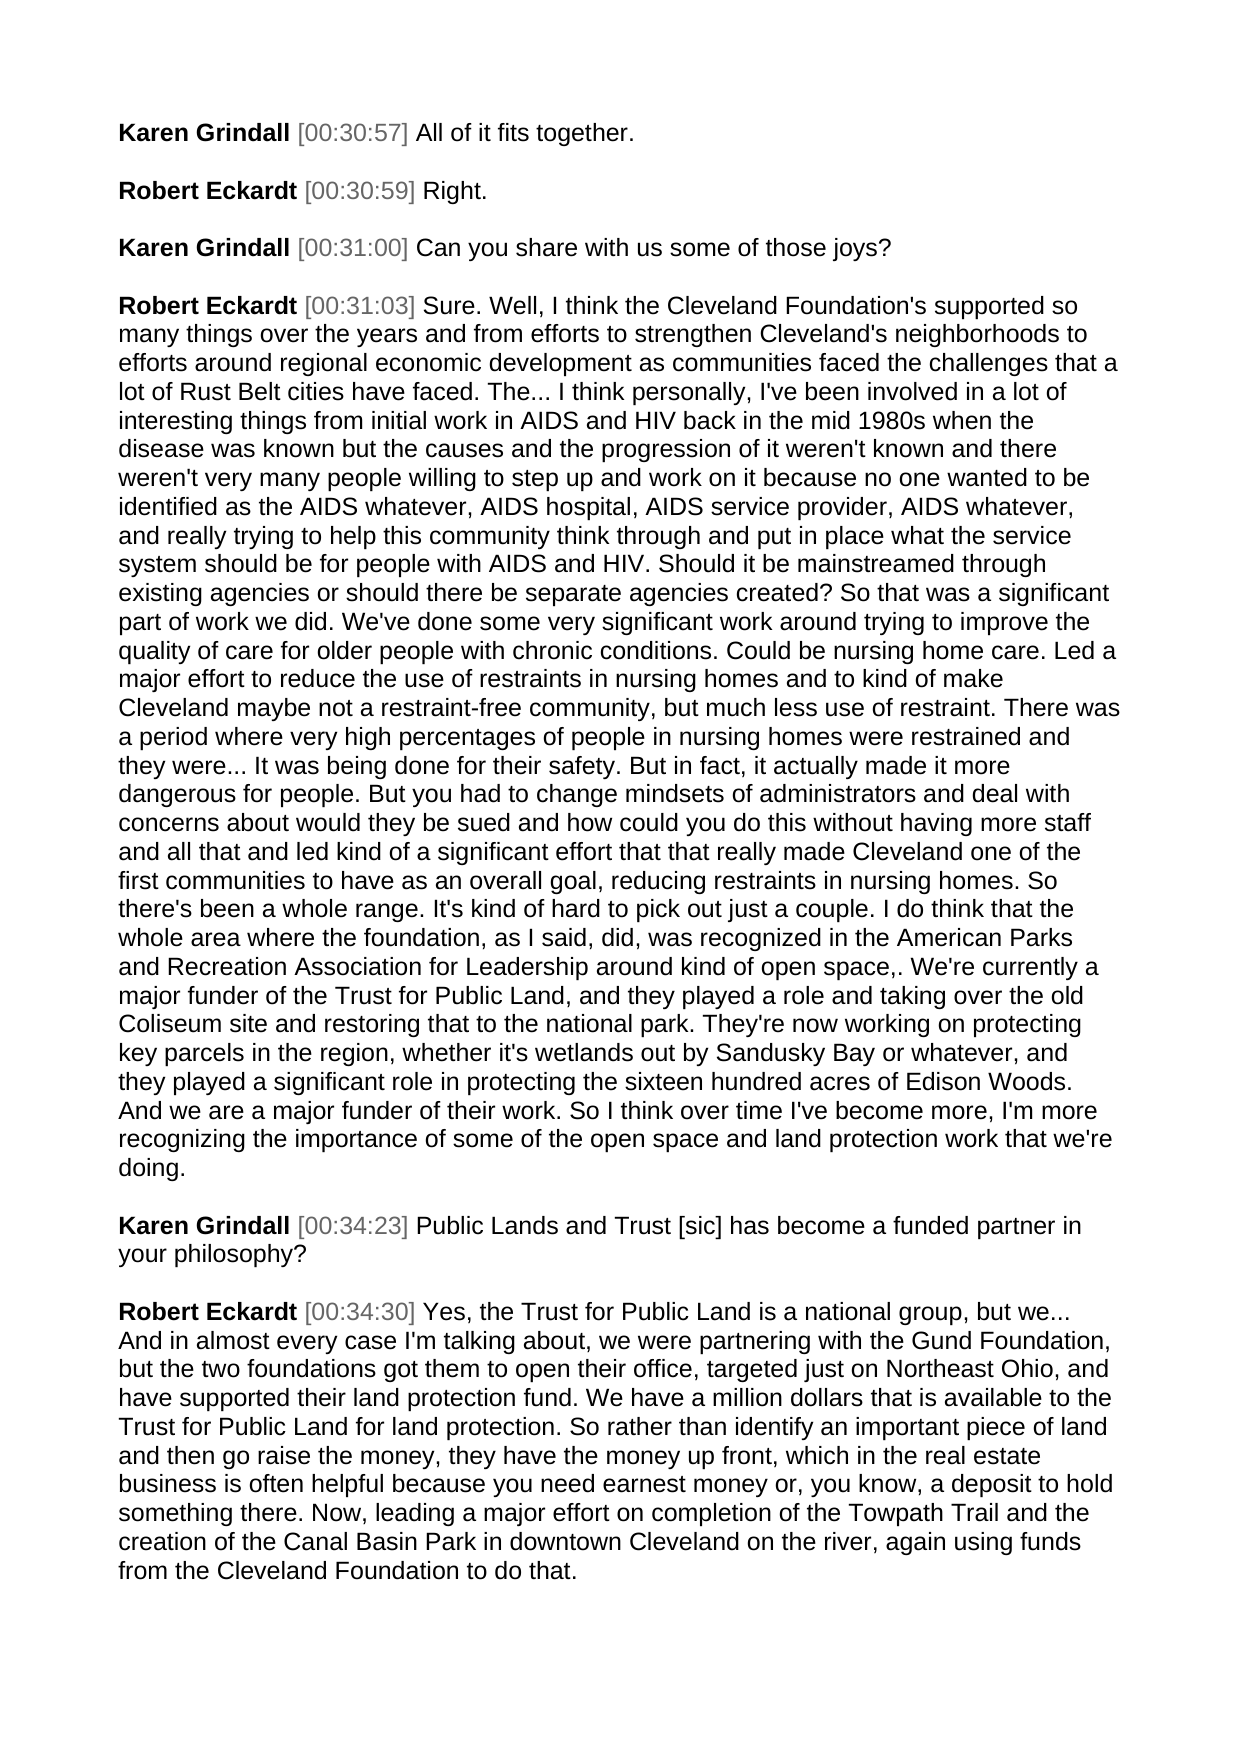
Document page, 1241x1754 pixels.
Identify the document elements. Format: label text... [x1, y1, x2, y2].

text Robert Eckardt [00:30:59] Right. [118, 176, 1122, 204]
text Karen Grindall [00:30:57] All of it fits together. [118, 118, 1122, 147]
text Karen Grindall [00:34:23] Public Lands and Trust [sic] has become a funded partner in your philosophy? [118, 1211, 1122, 1268]
text Robert Eckardt [00:31:03] Sure. Well, I think the Cleveland Foundation's supported so many things over the years and from efforts to strengthen Cleveland's neighborhoods to efforts around regional economic development as communities faced the challenges that a lot of Rust Belt cities have faced. The... I think personally, I've been involved in a lot of interesting things from initial work in AIDS and HIV back in the mid 1980s when the disease was known but the causes and the progression of it weren't known and there weren't very many people willing to step up and work on it because no one wanted to be identified as the AIDS whatever, AIDS hospital, AIDS service provider, AIDS whatever, and really trying to help this community think through and put in place what the service system should be for people with AIDS and HIV. Should it be mainstreamed through existing agencies or should there be separate agencies created? So that was a significant part of work we did. We've done some very significant work around trying to improve the quality of care for older people with chronic conditions. Could be nursing home care. Led a major effort to reduce the use of restraints in nursing homes and to kind of make Cleveland maybe not a restraint-free community, but much less use of restraint. There was a period where very high percentages of people in nursing homes were restrained and they were... It was being done for their safety. But in fact, it actually made it more dangerous for people. But you had to change mindsets of administrators and deal with concerns about would they be sued and how could you do this without having more staff and all that and led kind of a significant effort that that really made Cleveland one of the first communities to have as an overall goal, reducing restraints in nursing homes. So there's been a whole range. It's kind of hard to pick out just a couple. I do think that the whole area where the foundation, as I said, did, was recognized in the American Parks and Recreation Association for Leadership around kind of open space,. We're currently a major funder of the Trust for Public Land, and they played a role and taking over the old Coliseum site and restoring that to the national park. They're now working on protecting key parcels in the region, whether it's wetlands out by Sandusky Bay or whatever, and they played a significant role in protecting the sixteen hundred acres of Edison Woods. And we are a major funder of their work. So I think over time I've become more, I'm more recognizing the importance of some of the open space and land protection work that we're doing. [118, 291, 1122, 1182]
text Karen Grindall [00:31:00] Can you share with us some of those joys? [118, 233, 1122, 262]
text Robert Eckardt [00:34:30] Yes, the Trust for Public Land is a national group, but we... And in almost every case I'm talking about, we were partnering with the Gund Foundation, but the two foundations got them to open their office, targeted just on Northeast Ohio, and have supported their land protection fund. We have a million dollars that is available to the Trust for Public Land for land protection. So rather than identify an important piece of land and then go raise the money, they have the money up front, which in the real estate business is often helpful because you need earnest money or, you know, a deposit to hold something there. Now, leading a major effort on completion of the Towpath Trail and the creation of the Canal Basin Park in downtown Cleveland on the river, again using funds from the Cleveland Foundation to do that. [118, 1297, 1122, 1584]
